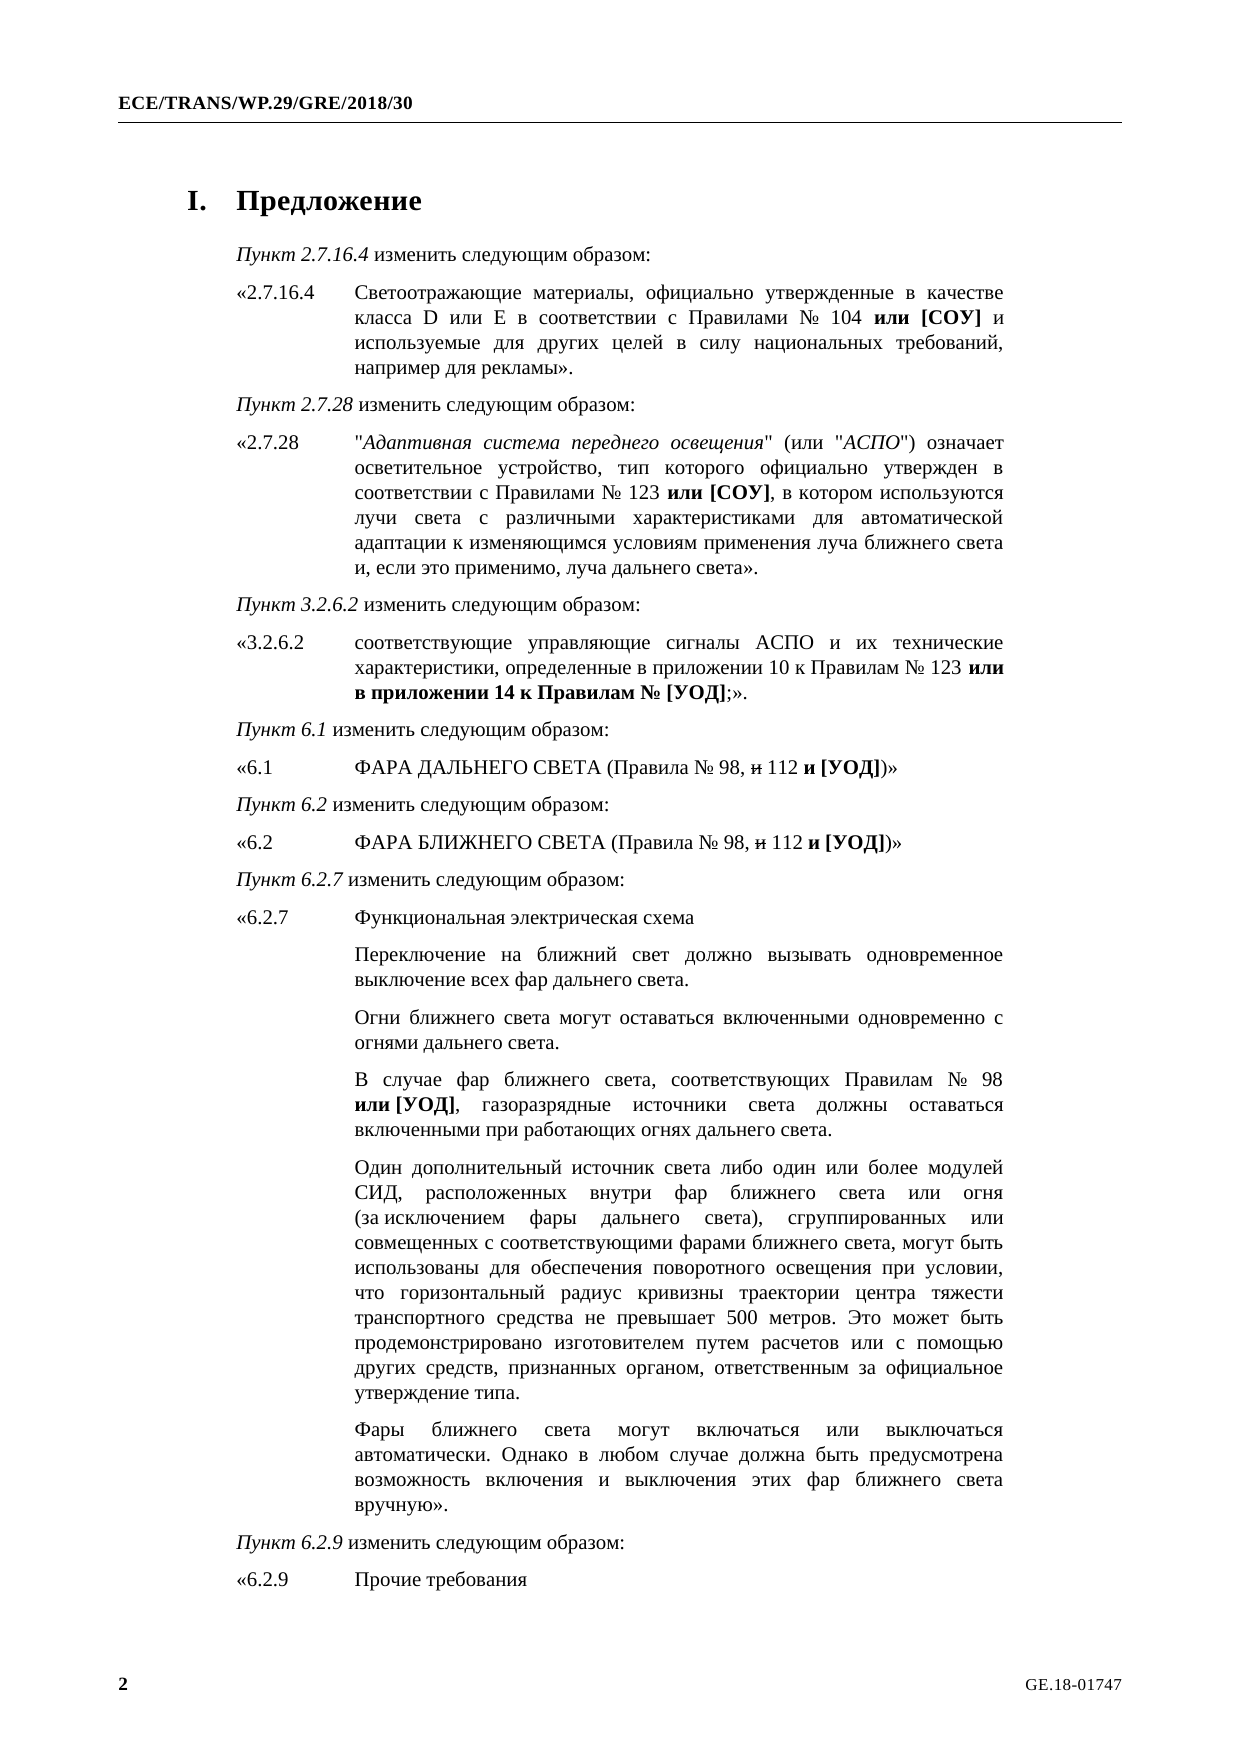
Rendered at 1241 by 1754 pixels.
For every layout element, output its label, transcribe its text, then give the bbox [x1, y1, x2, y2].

text Пункт 2.7.28 изменить следующим образом: [236, 391, 1004, 416]
text Переключение на ближний свет должно вызывать одновременное выключение всех фар дальнего света. [236, 941, 1004, 991]
text I. Предложение [118, 185, 1004, 216]
text «6.2.7 Функциональная электрическая схема [236, 904, 1004, 929]
text Пункт 3.2.6.2 изменить следующим образом: [236, 591, 1004, 616]
text «2.7.16.4 Светоотражающие материалы, официально утвержденные в качестве класса D или Е в соответствии с Правилами № 104 или [СОУ] и используемые для других целей в силу национальных требований, например для рекламы». [236, 279, 1004, 379]
text Пункт 6.2.7 изменить следующим образом: [236, 866, 1004, 891]
text «2.7.28 "Адаптивная система переднего освещения" (или "АСПО") означает осветительное устройство, тип которого официально утвержден в соответствии с Правилами № 123 или [СОУ], в котором используются лучи света с различными характеристиками для автоматической адаптации к изменяющимся условиям применения луча ближнего света и, если это применимо, луча дальнего света». [236, 429, 1004, 579]
text В случае фар ближнего света, соответствующих Правилам № 98 или [УОД], газоразрядные источники света должны оставаться включенными при работающих огнях дальнего света. [236, 1066, 1004, 1141]
text Один дополнительный источник света либо один или более модулей СИД, расположенных внутри фар ближнего света или огня (за исключением фары дальнего света), сгруппированных или совмещенных с соответствующими фарами ближнего света, могут быть использованы для обеспечения поворотного освещения при условии, что горизонтальный радиус кривизны траектории центра тяжести транспортного средства не превышает 500 метров. Это может быть продемонстрировано изготовителем путем расчетов или с помощью других средств, признанных органом, ответственным за официальное утверждение типа. [236, 1154, 1004, 1404]
text «6.1 ФАРА ДАЛЬНЕГО СВЕТА (Правила № 98, и 112 и [УОД])» [236, 754, 1004, 779]
text «6.2 ФАРА БЛИЖНЕГО СВЕТА (Правила № 98, и 112 и [УОД])» [236, 829, 1004, 854]
text Пункт 2.7.16.4 изменить следующим образом: [236, 241, 1004, 266]
text Пункт 6.2.9 изменить следующим образом: [236, 1529, 1004, 1554]
text Пункт 6.2 изменить следующим образом: [236, 791, 1004, 816]
text Фары ближнего света могут включаться или выключаться автоматически. Однако в любом случае должна быть предусмотрена возможность включения и выключения этих фар ближнего света вручную». [236, 1416, 1004, 1516]
text Пункт 6.1 изменить следующим образом: [236, 716, 1004, 741]
text «6.2.9 Прочие требования [236, 1566, 1004, 1591]
text Огни ближнего света могут оставаться включенными одновременно с огнями дальнего света. [236, 1004, 1004, 1054]
text «3.2.6.2 соответствующие управляющие сигналы АСПО и их технические характеристики, определенные в приложении 10 к Правилам № 123 или в приложении 14 к Правилам № [УОД];». [236, 629, 1004, 704]
